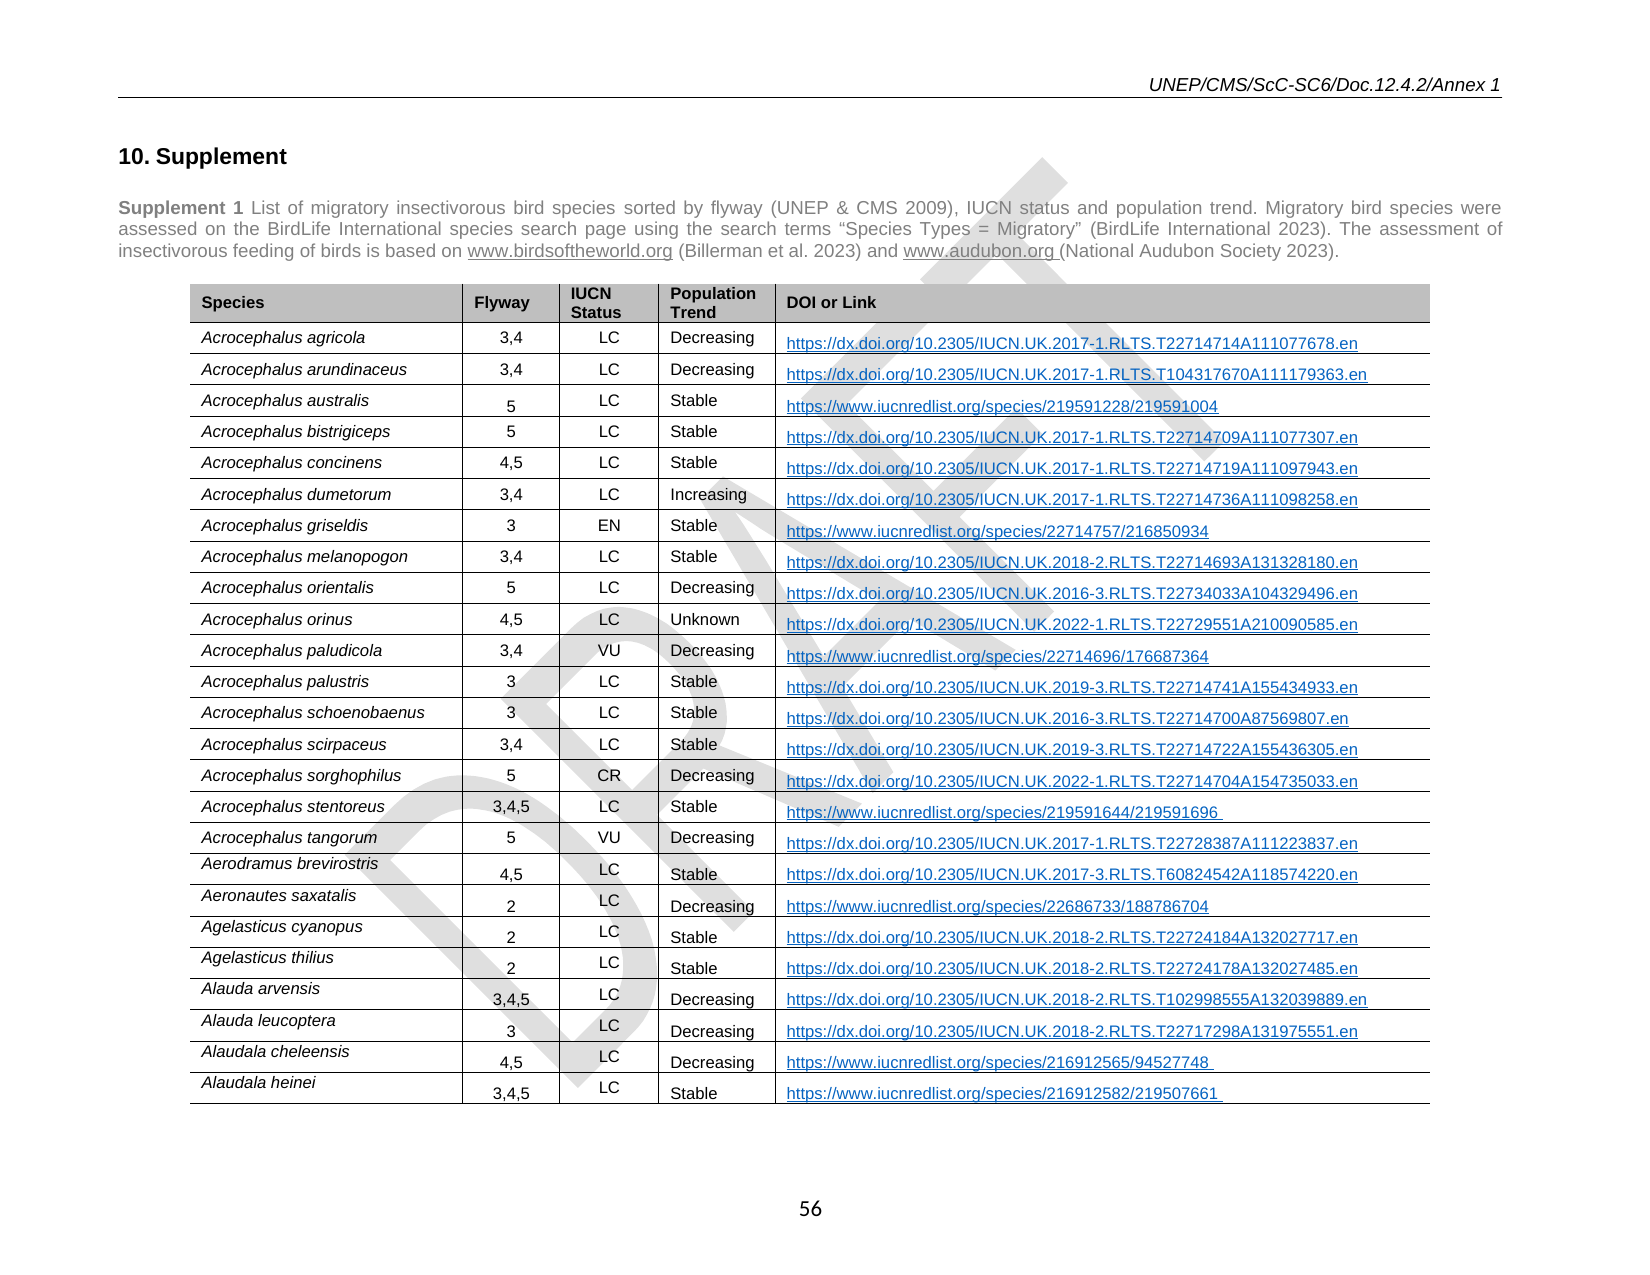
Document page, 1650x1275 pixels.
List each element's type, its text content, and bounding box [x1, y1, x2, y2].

table_cell LC [560, 885, 658, 916]
table_cell EN [560, 510, 658, 541]
table_cell https://www.iucnredlist.org/species/216912582/219507661 [776, 1073, 1430, 1103]
table_cell https://dx.doi.org/10.2305/IUCN.UK.2016-3.RLTS.T22734033A104329496.en [776, 573, 1430, 603]
text Supplement [118, 143, 1502, 169]
table_cell 3 [463, 667, 559, 697]
table_cell Stable [659, 1073, 775, 1103]
table_cell Stable [659, 448, 775, 478]
table_cell VU [560, 635, 658, 666]
text Supplement 1 List of migratory insectivorous bird species sorted by flyway (UNEP & CMS 2009), IUCN status and population trend. Migratory bird species were assessed on the BirdLife International species search page using the search terms “Species Types = Migratory” (BirdLife International 2023). The assessment of insectivorous feeding of birds is based on www.birdsoftheworld.org (Billerman et al. 2023) and www.audubon.org (National Audubon Society 2023). [118, 197, 1502, 263]
table_cell Alaudala heinei [190, 1073, 462, 1103]
table_cell LC [560, 854, 658, 884]
table_cell https://dx.doi.org/10.2305/IUCN.UK.2018-2.RLTS.T22724184A132027717.en [776, 917, 1430, 947]
table_cell Acrocephalus schoenobaenus [190, 698, 462, 728]
table_cell https://dx.doi.org/10.2305/IUCN.UK.2017-1.RLTS.T22728387A111223837.en [776, 823, 1430, 853]
table_cell Decreasing [659, 573, 775, 603]
table_cell LC [560, 917, 658, 947]
table_cell Acrocephalus orientalis [190, 573, 462, 603]
table_cell Acrocephalus concinens [190, 448, 462, 478]
table_cell https://dx.doi.org/10.2305/IUCN.UK.2018-2.RLTS.T22724178A132027485.en [776, 948, 1430, 978]
table_cell Alauda arvensis [190, 979, 462, 1009]
table_cell 3,4 [463, 479, 559, 509]
table_cell Stable [659, 542, 775, 572]
table_header Species [190, 284, 462, 322]
table_cell Acrocephalus bistrigiceps [190, 417, 462, 447]
table_cell Stable [659, 417, 775, 447]
table_cell https://www.iucnredlist.org/species/22686733/188786704 [776, 885, 1430, 916]
table_cell 3,4 [463, 323, 559, 353]
table_cell 4,5 [463, 1042, 559, 1072]
table_cell Acrocephalus arundinaceus [190, 354, 462, 384]
table_cell LC [560, 948, 658, 978]
table_cell 3,4 [463, 635, 559, 666]
table_cell https://www.iucnredlist.org/species/216912565/94527748 [776, 1042, 1430, 1072]
table_cell LC [560, 448, 658, 478]
table_cell Stable [659, 854, 775, 884]
table_cell 3 [463, 698, 559, 728]
table_cell Decreasing [659, 823, 775, 853]
table_cell Acrocephalus melanopogon [190, 542, 462, 572]
table_cell LC [560, 698, 658, 728]
table_cell 5 [463, 385, 559, 416]
table_cell CR [560, 760, 658, 791]
table_cell https://dx.doi.org/10.2305/IUCN.UK.2017-3.RLTS.T60824542A118574220.en [776, 854, 1430, 884]
table_cell LC [560, 792, 658, 822]
table_header Population Trend [659, 284, 775, 322]
table_cell LC [560, 1042, 658, 1072]
table_cell 2 [463, 885, 559, 916]
table_cell 3,4 [463, 729, 559, 759]
table_header Flyway [463, 284, 559, 322]
table_cell LC [560, 1073, 658, 1103]
table_cell LC [560, 417, 658, 447]
table_cell Acrocephalus scirpaceus [190, 729, 462, 759]
table_cell https://dx.doi.org/10.2305/IUCN.UK.2017-1.RLTS.T22714719A111097943.en [776, 448, 1430, 478]
table_cell https://dx.doi.org/10.2305/IUCN.UK.2016-3.RLTS.T22714700A87569807.en [776, 698, 1430, 728]
table_cell 3,4,5 [463, 1073, 559, 1103]
table_cell Decreasing [659, 1042, 775, 1072]
table_cell LC [560, 667, 658, 697]
table_cell 4,5 [463, 448, 559, 478]
table_cell 3,4,5 [463, 792, 559, 822]
table_cell https://www.iucnredlist.org/species/22714696/176687364 [776, 635, 1430, 666]
table_cell LC [560, 1010, 658, 1041]
table_cell https://dx.doi.org/10.2305/IUCN.UK.2018-2.RLTS.T102998555A132039889.en [776, 979, 1430, 1009]
table_cell Increasing [659, 479, 775, 509]
table_cell Agelasticus thilius [190, 948, 462, 978]
table_cell Aerodramus brevirostris [190, 854, 462, 884]
table_cell 4,5 [463, 604, 559, 634]
table_cell LC [560, 979, 658, 1009]
table_cell Acrocephalus palustris [190, 667, 462, 697]
table_cell LC [560, 604, 658, 634]
table_cell Stable [659, 667, 775, 697]
table_cell Stable [659, 385, 775, 416]
table_cell Stable [659, 917, 775, 947]
table_cell Alauda leucoptera [190, 1010, 462, 1041]
table_cell 5 [463, 573, 559, 603]
table_cell https://www.iucnredlist.org/species/219591644/219591696 [776, 792, 1430, 822]
table_cell LC [560, 385, 658, 416]
table_cell Decreasing [659, 1010, 775, 1041]
table_cell Stable [659, 948, 775, 978]
table_cell Acrocephalus sorghophilus [190, 760, 462, 791]
table_cell Acrocephalus australis [190, 385, 462, 416]
table_cell 2 [463, 917, 559, 947]
table_cell 2 [463, 948, 559, 978]
table_header DOI or Link [776, 284, 1430, 322]
table_cell https://dx.doi.org/10.2305/IUCN.UK.2018-2.RLTS.T22714693A131328180.en [776, 542, 1430, 572]
table_cell Acrocephalus tangorum [190, 823, 462, 853]
table_cell https://dx.doi.org/10.2305/IUCN.UK.2017-1.RLTS.T22714736A111098258.en [776, 479, 1430, 509]
table_cell https://dx.doi.org/10.2305/IUCN.UK.2022-1.RLTS.T22729551A210090585.en [776, 604, 1430, 634]
table_cell https://dx.doi.org/10.2305/IUCN.UK.2019-3.RLTS.T22714741A155434933.en [776, 667, 1430, 697]
table_cell 3,4 [463, 354, 559, 384]
table_cell LC [560, 479, 658, 509]
table_cell 3,4 [463, 542, 559, 572]
table_cell 3,4,5 [463, 979, 559, 1009]
table_cell 5 [463, 417, 559, 447]
table_cell Decreasing [659, 979, 775, 1009]
table_cell LC [560, 729, 658, 759]
table_cell Acrocephalus orinus [190, 604, 462, 634]
table_cell Acrocephalus griseldis [190, 510, 462, 541]
table_cell https://www.iucnredlist.org/species/219591228/219591004 [776, 385, 1430, 416]
table_cell Alaudala cheleensis [190, 1042, 462, 1072]
table_cell VU [560, 823, 658, 853]
table_cell Decreasing [659, 760, 775, 791]
table_cell Decreasing [659, 323, 775, 353]
table_cell 5 [463, 823, 559, 853]
table_cell LC [560, 573, 658, 603]
table_cell https://www.iucnredlist.org/species/22714757/216850934 [776, 510, 1430, 541]
table_cell LC [560, 323, 658, 353]
table_cell https://dx.doi.org/10.2305/IUCN.UK.2019-3.RLTS.T22714722A155436305.en [776, 729, 1430, 759]
table_cell Decreasing [659, 354, 775, 384]
table_cell LC [560, 354, 658, 384]
table_cell LC [560, 542, 658, 572]
table_cell Stable [659, 698, 775, 728]
table_header IUCN Status [560, 284, 658, 322]
table_cell Stable [659, 792, 775, 822]
table_cell https://dx.doi.org/10.2305/IUCN.UK.2022-1.RLTS.T22714704A154735033.en [776, 760, 1430, 791]
table_cell https://dx.doi.org/10.2305/IUCN.UK.2018-2.RLTS.T22717298A131975551.en [776, 1010, 1430, 1041]
table_cell Agelasticus cyanopus [190, 917, 462, 947]
table_cell 3 [463, 510, 559, 541]
table_cell https://dx.doi.org/10.2305/IUCN.UK.2017-1.RLTS.T104317670A111179363.en [776, 354, 1430, 384]
table_cell Acrocephalus paludicola [190, 635, 462, 666]
table_cell 3 [463, 1010, 559, 1041]
table_cell Aeronautes saxatalis [190, 885, 462, 916]
table_cell Decreasing [659, 885, 775, 916]
table_cell 5 [463, 760, 559, 791]
table_cell https://dx.doi.org/10.2305/IUCN.UK.2017-1.RLTS.T22714709A111077307.en [776, 417, 1430, 447]
table_cell Stable [659, 510, 775, 541]
table_cell Decreasing [659, 635, 775, 666]
table_cell Unknown [659, 604, 775, 634]
table_cell Acrocephalus agricola [190, 323, 462, 353]
table_cell 4,5 [463, 854, 559, 884]
table_cell Stable [659, 729, 775, 759]
table_cell https://dx.doi.org/10.2305/IUCN.UK.2017-1.RLTS.T22714714A111077678.en [776, 323, 1430, 353]
table_cell Acrocephalus stentoreus [190, 792, 462, 822]
table_cell Acrocephalus dumetorum [190, 479, 462, 509]
